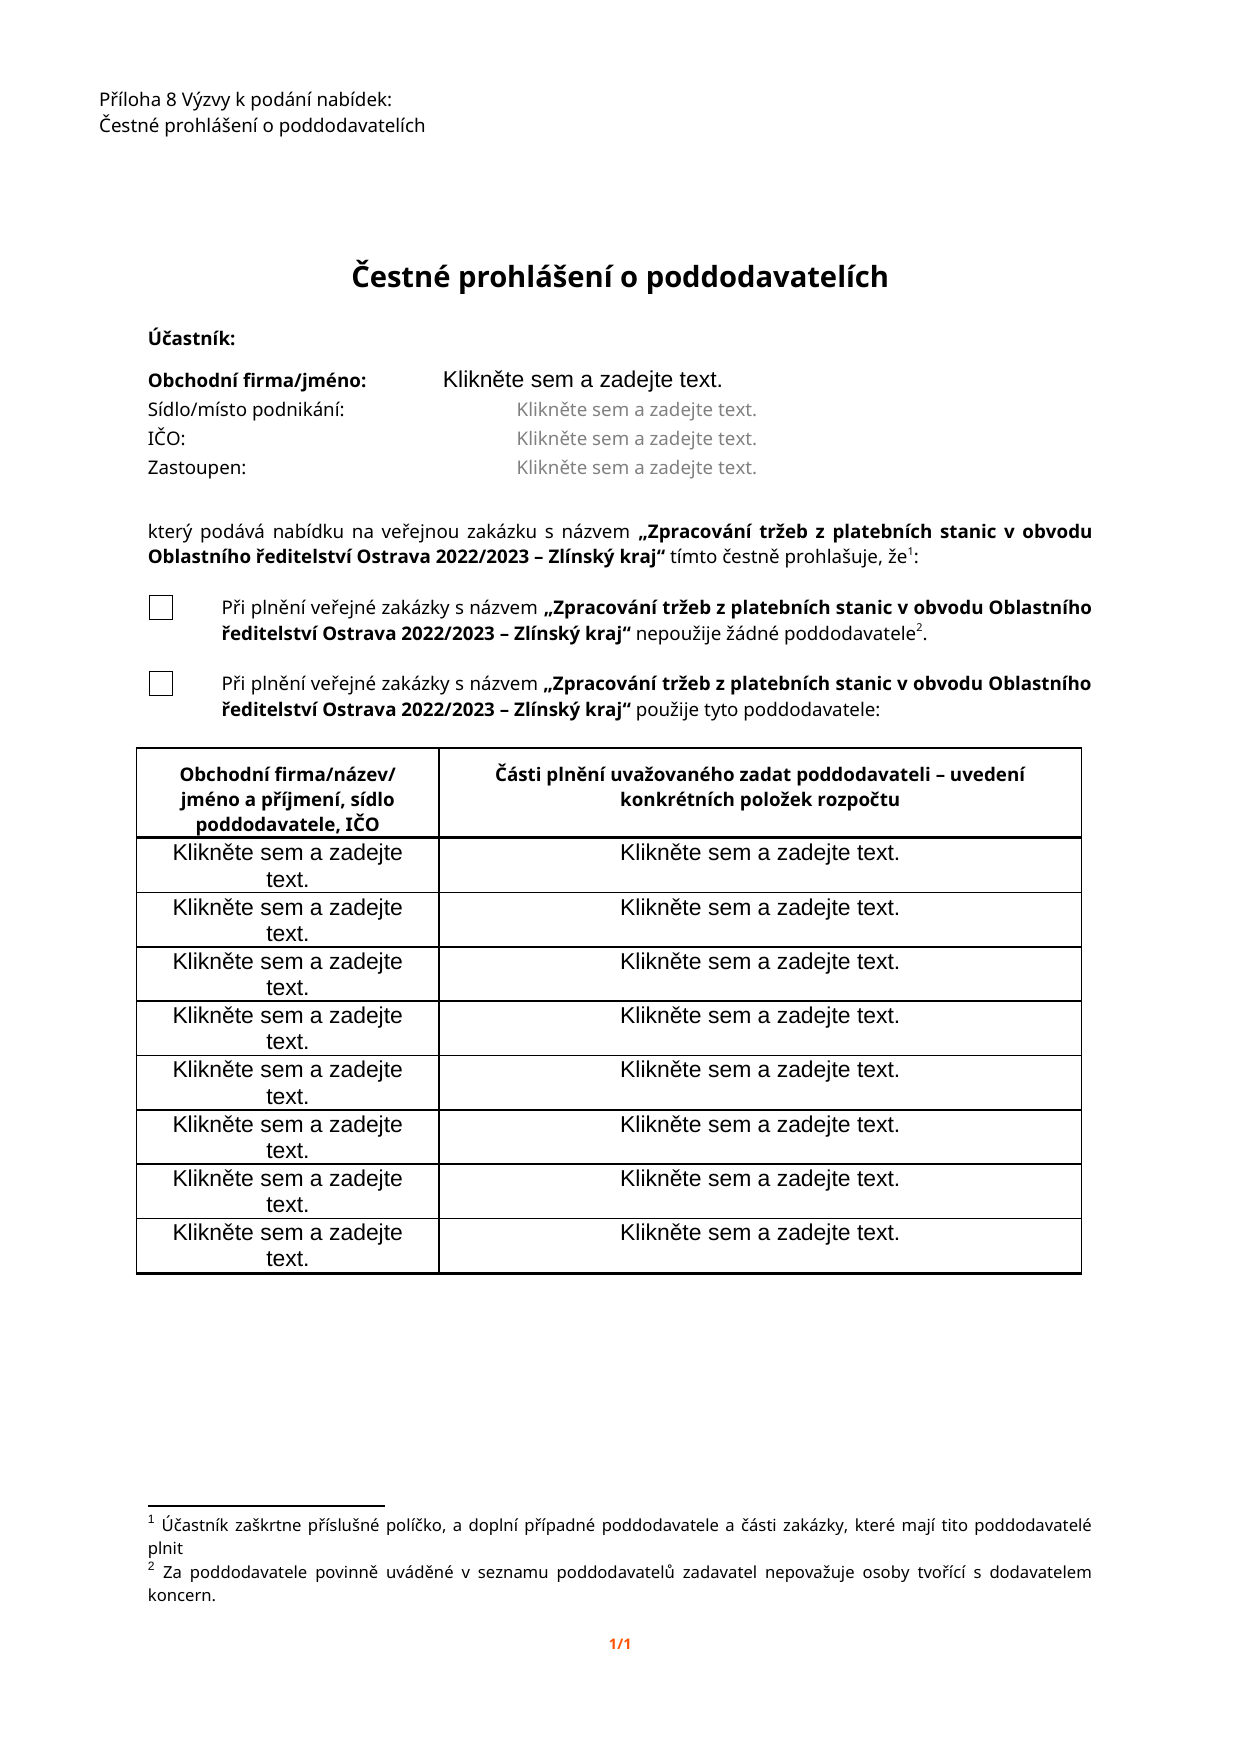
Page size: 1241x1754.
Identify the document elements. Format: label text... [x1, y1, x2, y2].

text který podává nabídku na veřejnou zakázku s názvem „Zpracování tržeb z platebních stanic v obvodu Oblastního ředitelství Ostrava 2022/2023 – Zlínský kraj“ tímto čestně prohlašuje, že: [148, 518, 1093, 569]
title Čestné prohlášení o poddodavatelích [148, 256, 1093, 296]
table_header Obchodní firma/název/ jméno a příjmení, sídlo poddodavatele, IČO [137, 749, 438, 836]
text Zastoupen: [148, 451, 1093, 480]
text Sídlo/místo podnikání: [148, 393, 1093, 422]
text Při plnění veřejné zakázky s názvem „Zpracování tržeb z platebních stanic v obvodu Oblastního ředitelství Ostrava 2022/2023 – Zlínský kraj“ nepoužije žádné poddodavatele. [148, 594, 1093, 645]
table_header Části plnění uvažovaného zadat poddodavateli – uvedení konkrétních položek rozpočtu [440, 749, 1081, 836]
text Obchodní firma/jméno: [148, 364, 1093, 393]
text Účastník: [148, 321, 1093, 352]
text IČO: [148, 422, 1093, 451]
text Při plnění veřejné zakázky s názvem „Zpracování tržeb z platebních stanic v obvodu Oblastního ředitelství Ostrava 2022/2023 – Zlínský kraj“ použije tyto poddodavatele: [148, 670, 1093, 721]
